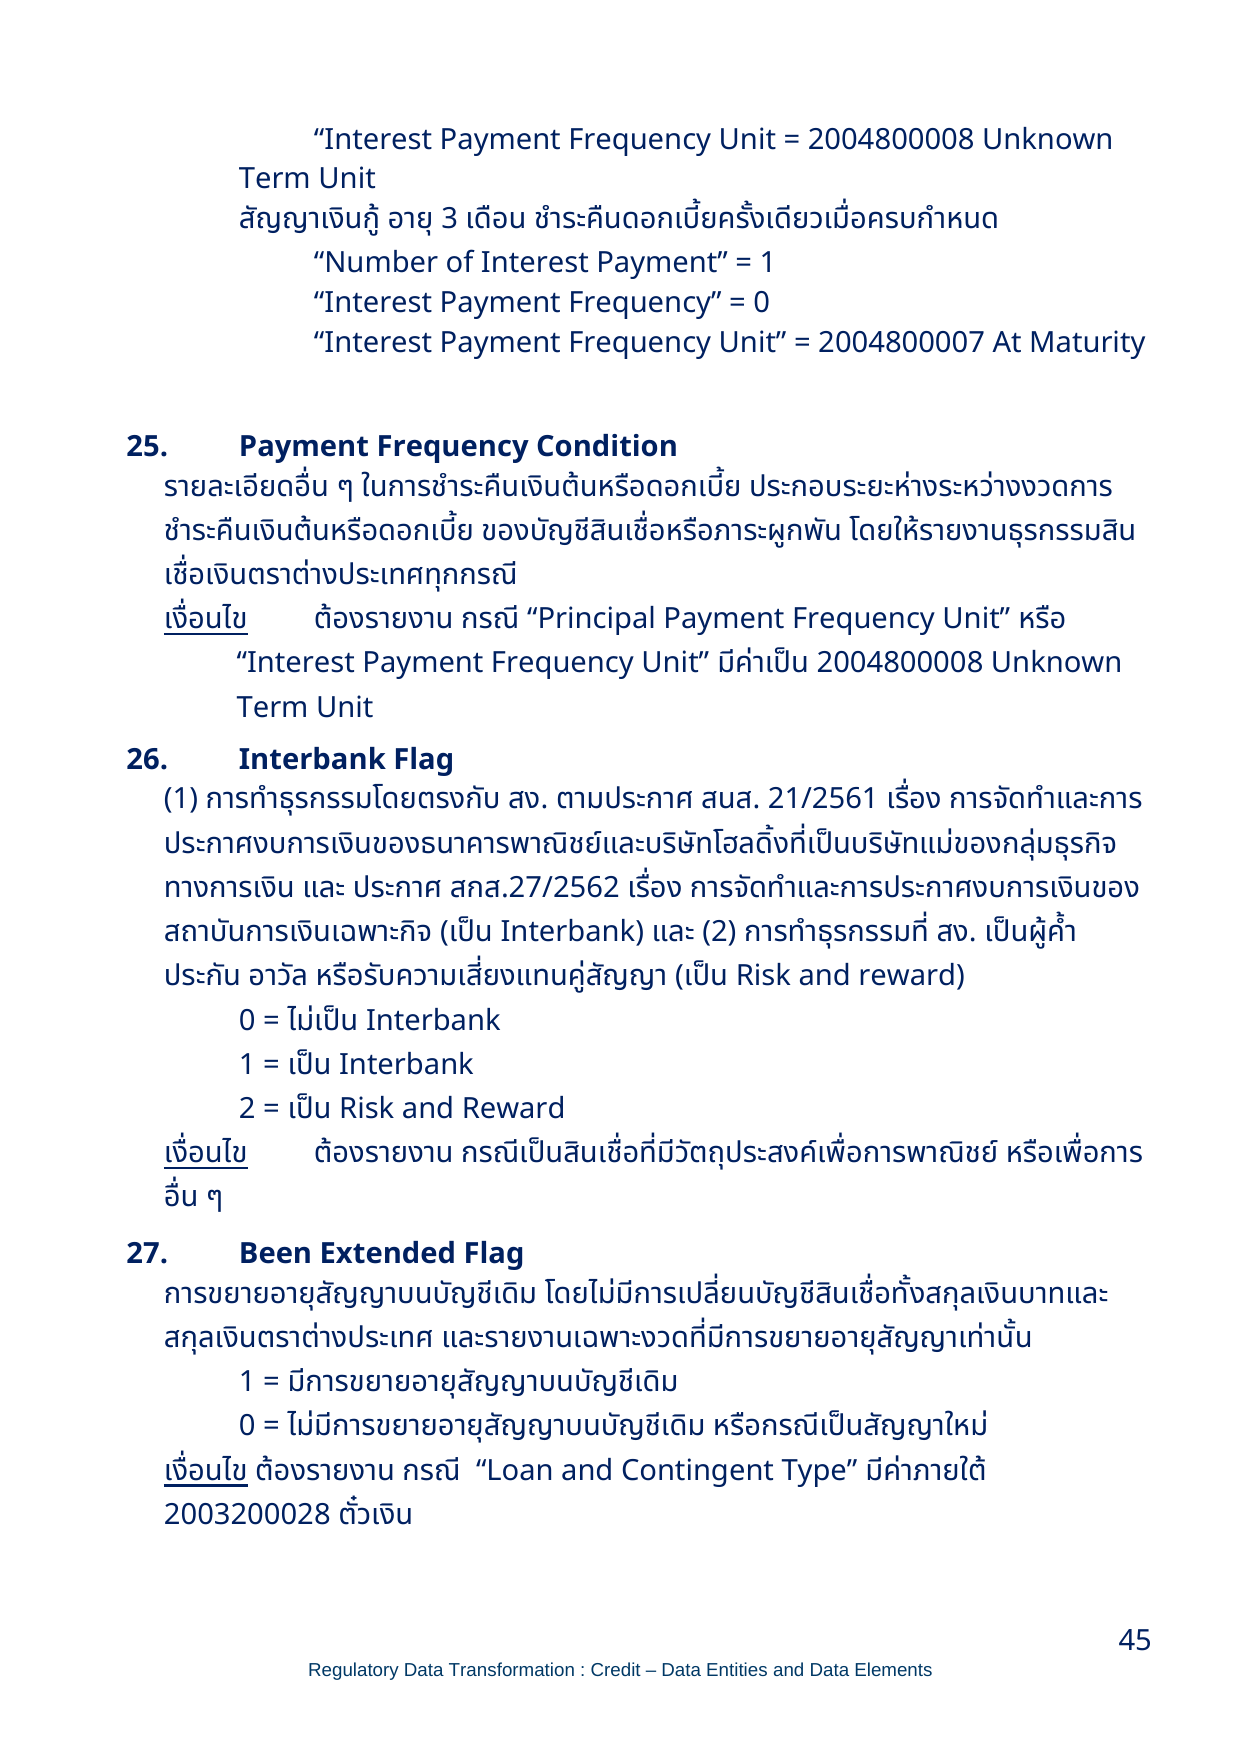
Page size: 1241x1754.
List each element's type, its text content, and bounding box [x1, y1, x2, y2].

list (1) การทำธุรกรรมโดยตรงกับ สง. ตามประกาศ สนส. 21/2561 เรื่อง การจัดทำและการประกาศงบการเงินของธนาคารพาณิชย์และบริษัทโฮลดิ้งที่เป็นบริษัทแม่ของกลุ่มธุรกิจทางการเงิน และ ประกาศ สกส.27/2562 เรื่อง การจัดทำและการประกาศงบการเงินของสถาบันการเงินเฉพาะกิจ (เป็น Interbank) และ (2) การทำธุรกรรมที่ สง. เป็นผู้ค้ำประกัน อาวัล หรือรับความเสี่ยงแทนคู่สัญญา (เป็น Risk and reward) [164, 778, 1152, 999]
list เงื่อนไข ต้องรายงาน กรณี “Principal Payment Frequency Unit” หรือ “Interest Payment Frequency Unit” มีค่าเป็น 2004800008 Unknown Term Unit [164, 597, 1152, 726]
list Been Extended Flag [126, 1232, 1152, 1272]
list เงื่อนไข ต้องรายงาน กรณีเป็นสินเชื่อที่มีวัตถุประสงค์เพื่อการพาณิชย์ หรือเพื่อการอื่น ๆ [164, 1132, 1152, 1220]
list สัญญาเงินกู้ อายุ 3 เดือน ชำระคืนดอกเบี้ยครั้งเดียวเมื่อครบกำหนด [164, 197, 1152, 242]
list “Interest Payment Frequency Unit” = 2004800007 At Maturity [239, 321, 1152, 361]
list 1 = มีการขยายอายุสัญญาบนบัญชีเดิม [164, 1360, 1152, 1404]
list 0 = ไม่เป็น Interbank [164, 999, 1152, 1043]
list รายละเอียดอื่น ๆ ในการชำระคืนเงินต้นหรือดอกเบี้ย ประกอบระยะห่างระหว่างงวดการชำระคืนเงินต้นหรือดอกเบี้ย ของบัญชีสินเชื่อหรือภาระผูกพัน โดยให้รายงานธุรกรรมสินเชื่อเงินตราต่างประเทศทุกกรณี [164, 465, 1152, 597]
list 0 = ไม่มีการขยายอายุสัญญาบนบัญชีเดิม หรือกรณีเป็นสัญญาใหม่ [164, 1404, 1152, 1449]
list 1 = เป็น Interbank [164, 1043, 1152, 1087]
list เงื่อนไข ต้องรายงาน กรณี “Loan and Contingent Type” มีค่าภายใต้ 2003200028 ตั๋วเงิน [164, 1449, 1152, 1537]
list 2 = เป็น Risk and Reward [164, 1087, 1152, 1132]
list “Number of Interest Payment” = 1 [239, 242, 1152, 281]
list Payment Frequency Condition [126, 426, 1152, 465]
list การขยายอายุสัญญาบนบัญชีเดิม โดยไม่มีการเปลี่ยนบัญชีสินเชื่อทั้งสกุลเงินบาทและสกุลเงินตราต่างประเทศ และรายงานเฉพาะงวดที่มีการขยายอายุสัญญาเท่านั้น [164, 1272, 1152, 1360]
list “Interest Payment Frequency Unit = 2004800008 Unknown Term Unit [239, 118, 1152, 197]
list “Interest Payment Frequency” = 0 [164, 281, 1152, 321]
list Interbank Flag [126, 738, 1152, 778]
